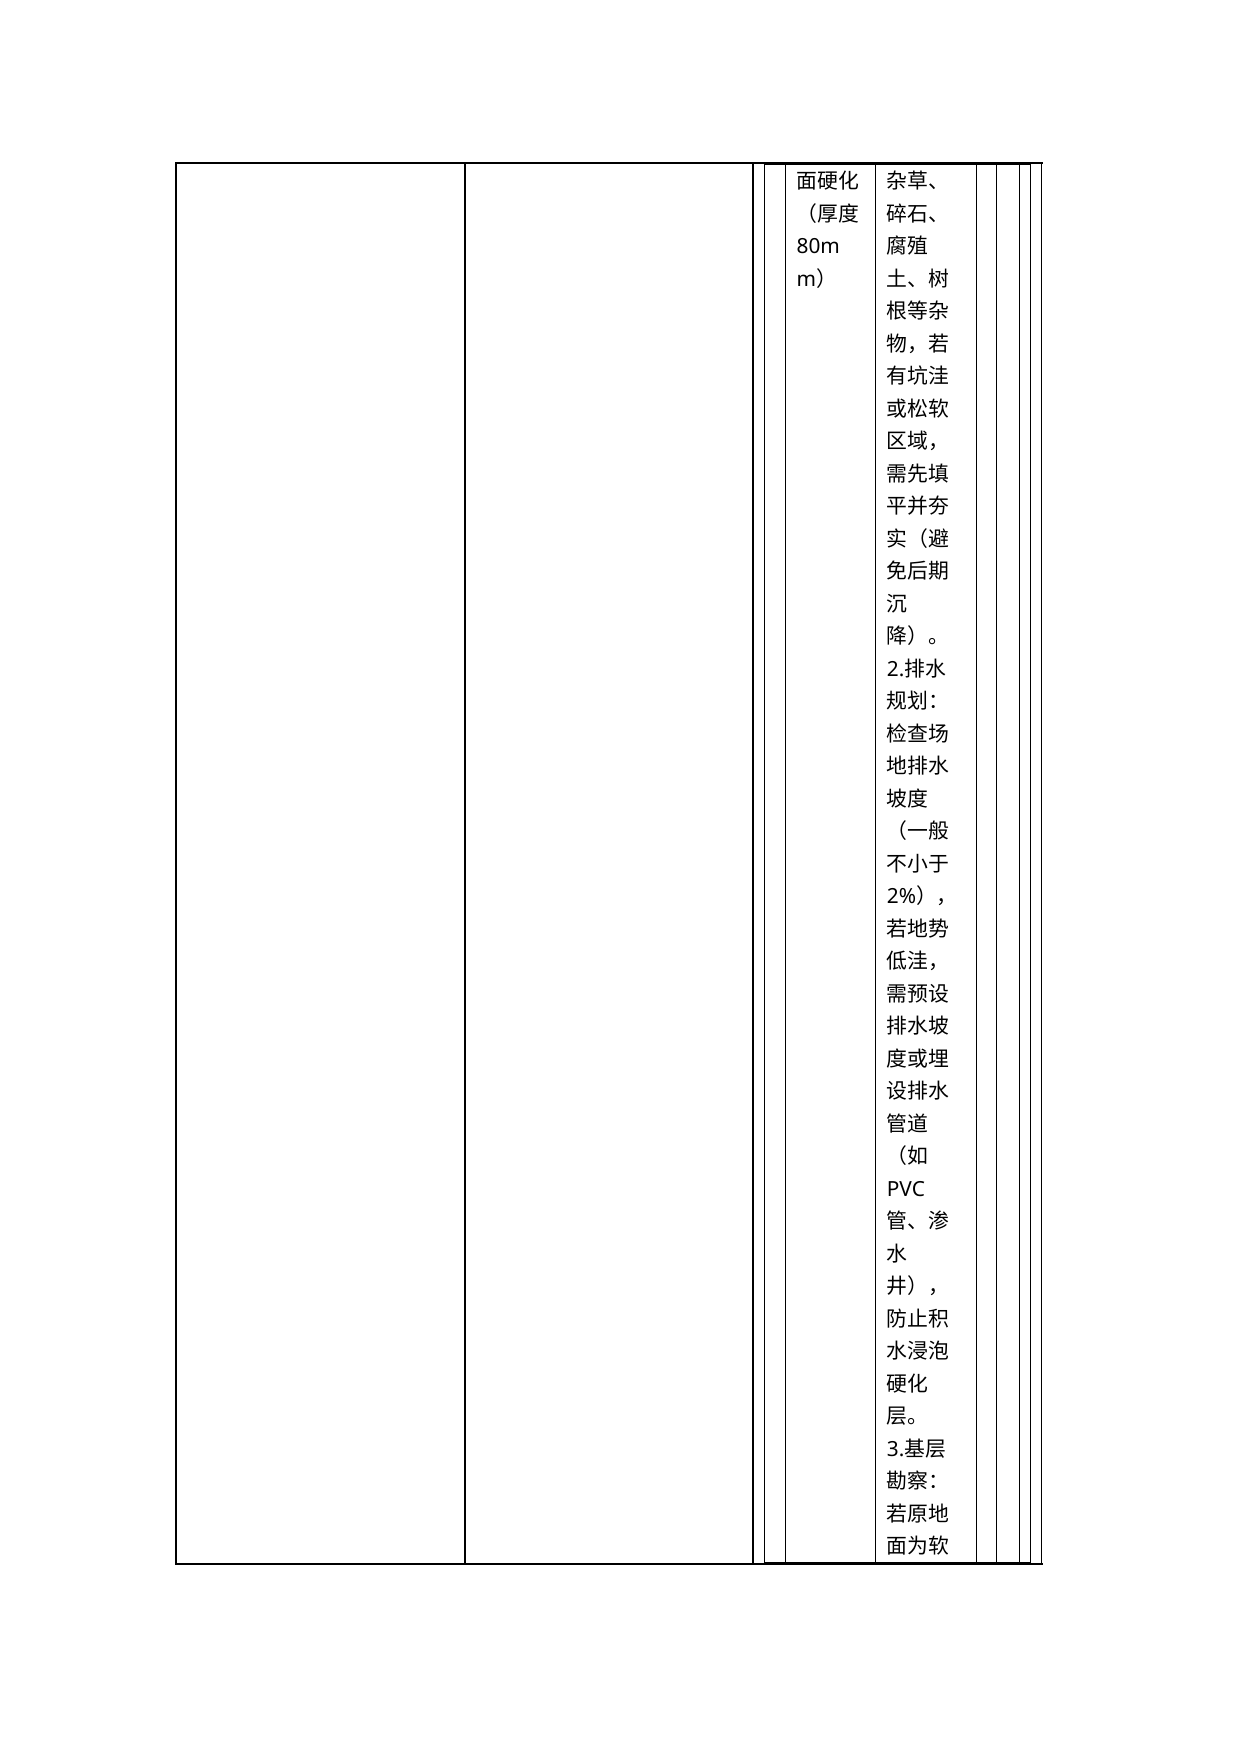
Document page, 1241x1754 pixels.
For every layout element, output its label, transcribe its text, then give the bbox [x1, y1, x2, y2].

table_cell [997, 165, 1019, 1562]
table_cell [786, 165, 875, 1562]
table_cell 1 [177, 164, 464, 1563]
table_cell [466, 164, 752, 1563]
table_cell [977, 165, 996, 1562]
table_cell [1020, 165, 1030, 1562]
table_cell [876, 165, 976, 1562]
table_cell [1031, 164, 1041, 1563]
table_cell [754, 164, 764, 1563]
